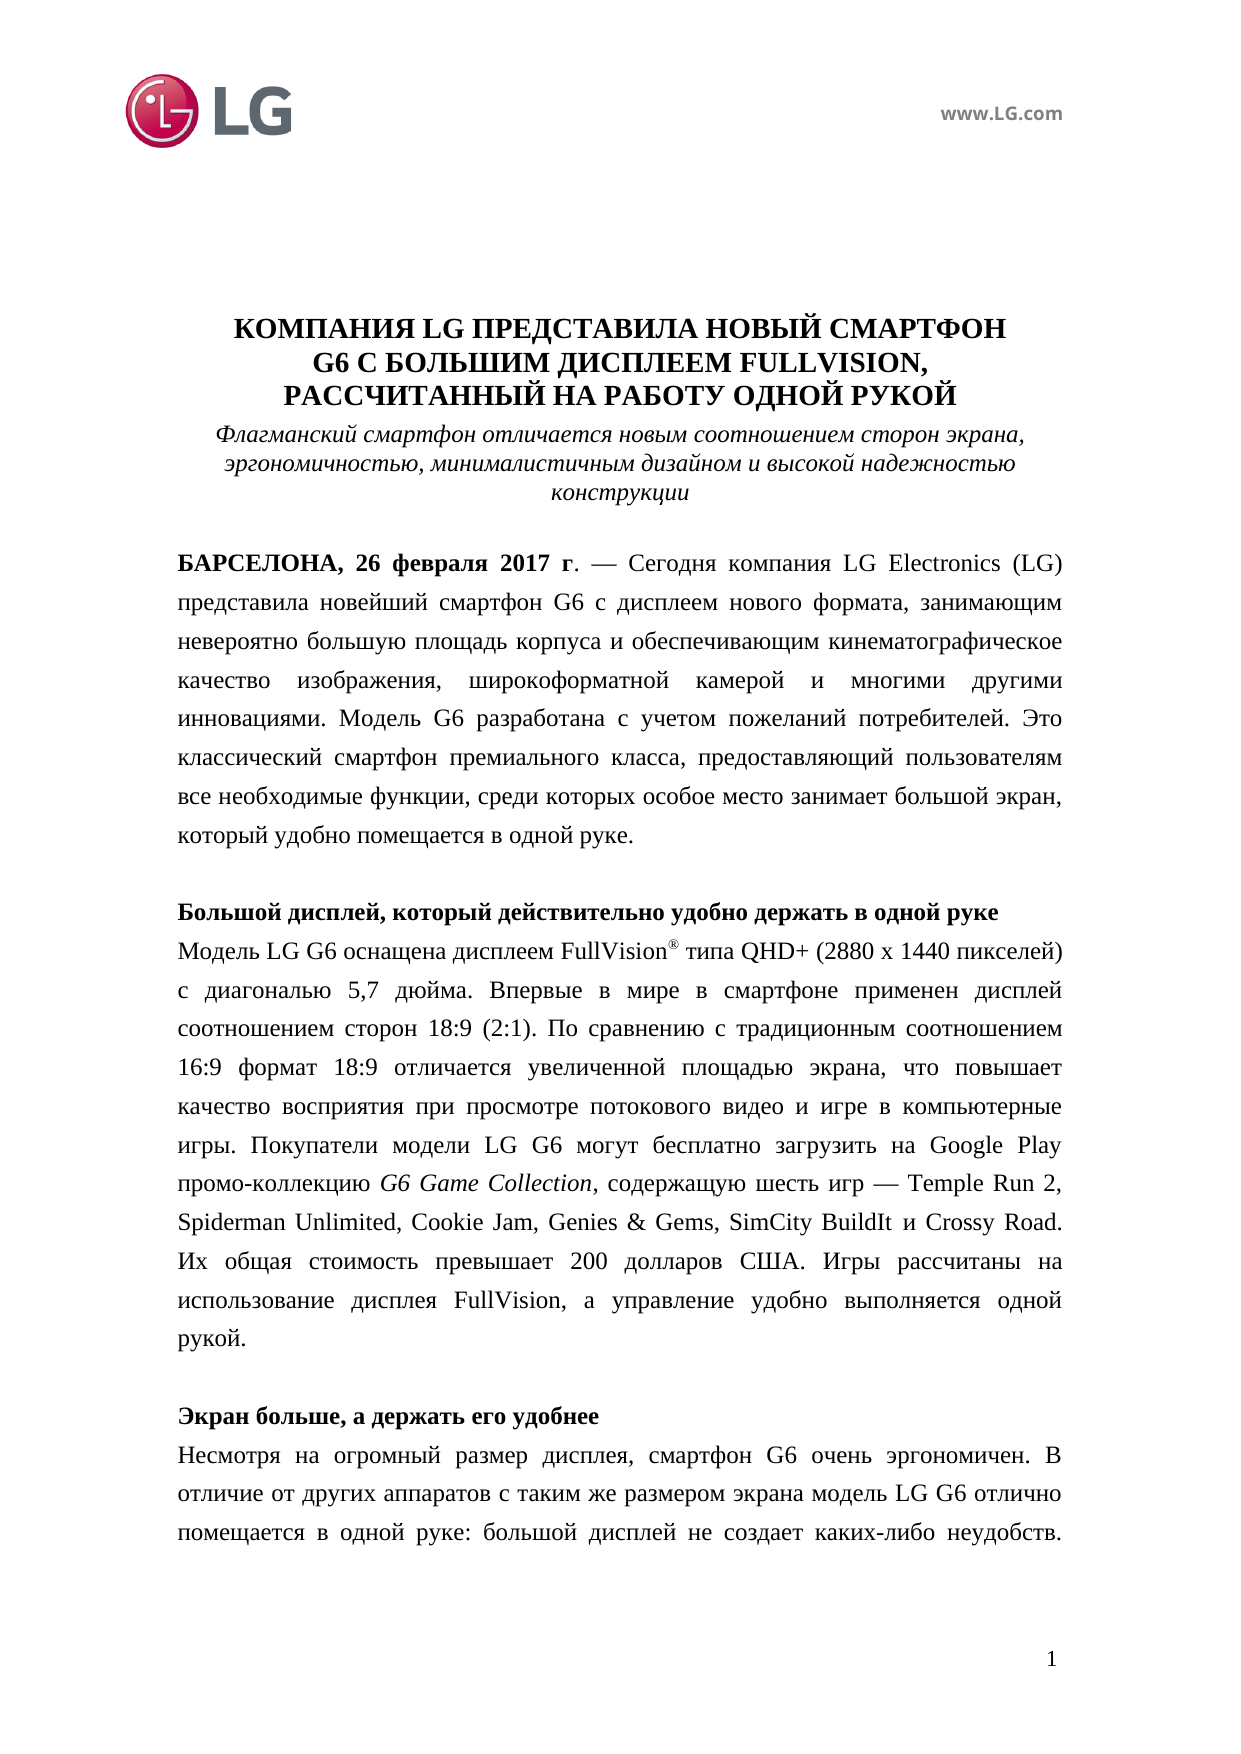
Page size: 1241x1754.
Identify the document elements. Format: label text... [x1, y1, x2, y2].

text РАССЧИТАННЫЙ НА РАБОТУ ОДНОЙ РУКОЙ [177, 378, 1063, 412]
text эргономичностью, минималистичным дизайном и высокой надежностью конструкции [177, 448, 1063, 505]
text КОМПАНИЯ LG ПРЕДСТАВИЛА НОВЫЙ СМАРТФОН G6 С БОЛЬШИМ ДИСПЛЕЕМ FULLVISION, [177, 311, 1063, 378]
text БАРСЕЛОНА, 26 февраля 2017 г. — Сегодня компания LG Electronics (LG) представила новейший смартфон G6 с дисплеем нового формата, занимающим невероятно большую площадь корпуса и обеспечивающим кинематографическое качество изображения, широкоформатной камерой и многими другими инновациями. Модель G6 разработана с учетом пожеланий потребителей. Это классический смартфон премиального класса, предоставляющий пользователям все необходимые функции, среди которых особое место занимает большой экран, который удобно помещается в одной руке. [177, 548, 1063, 848]
text Экран больше, а держать его удобнее [177, 1401, 1063, 1430]
text Флагманский смартфон отличается новым соотношением сторон экрана, [177, 419, 1063, 448]
text Большой дисплей, который действительно удобно держать в одной руке [177, 897, 1063, 926]
picture [123, 72, 296, 152]
text Модель LG G6 оснащена дисплеем FullVision® типа QHD+ (2880 x 1440 пикселей) с диагональю 5,7 дюйма. Впервые в мире в смартфоне применен дисплей соотношением сторон 18:9 (2:1). По сравнению с традиционным соотношением 16:9 формат 18:9 отличается увеличенной площадью экрана, что повышает качество восприятия при просмотре потокового видео и игре в компьютерные игры. Покупатели модели LG G6 могут бесплатно загрузить на Google Play промо-коллекцию G6 Game Collection, содержащую шесть игр — Temple Run 2, Spiderman Unlimited, Cookie Jam, Genies & Gems, SimCity BuildIt и Crossy Road. Их общая стоимость превышает 200 долларов США. Игры рассчитаны на использование дисплея FullVision, а управление удобно выполняется одной рукой. [177, 936, 1063, 1352]
